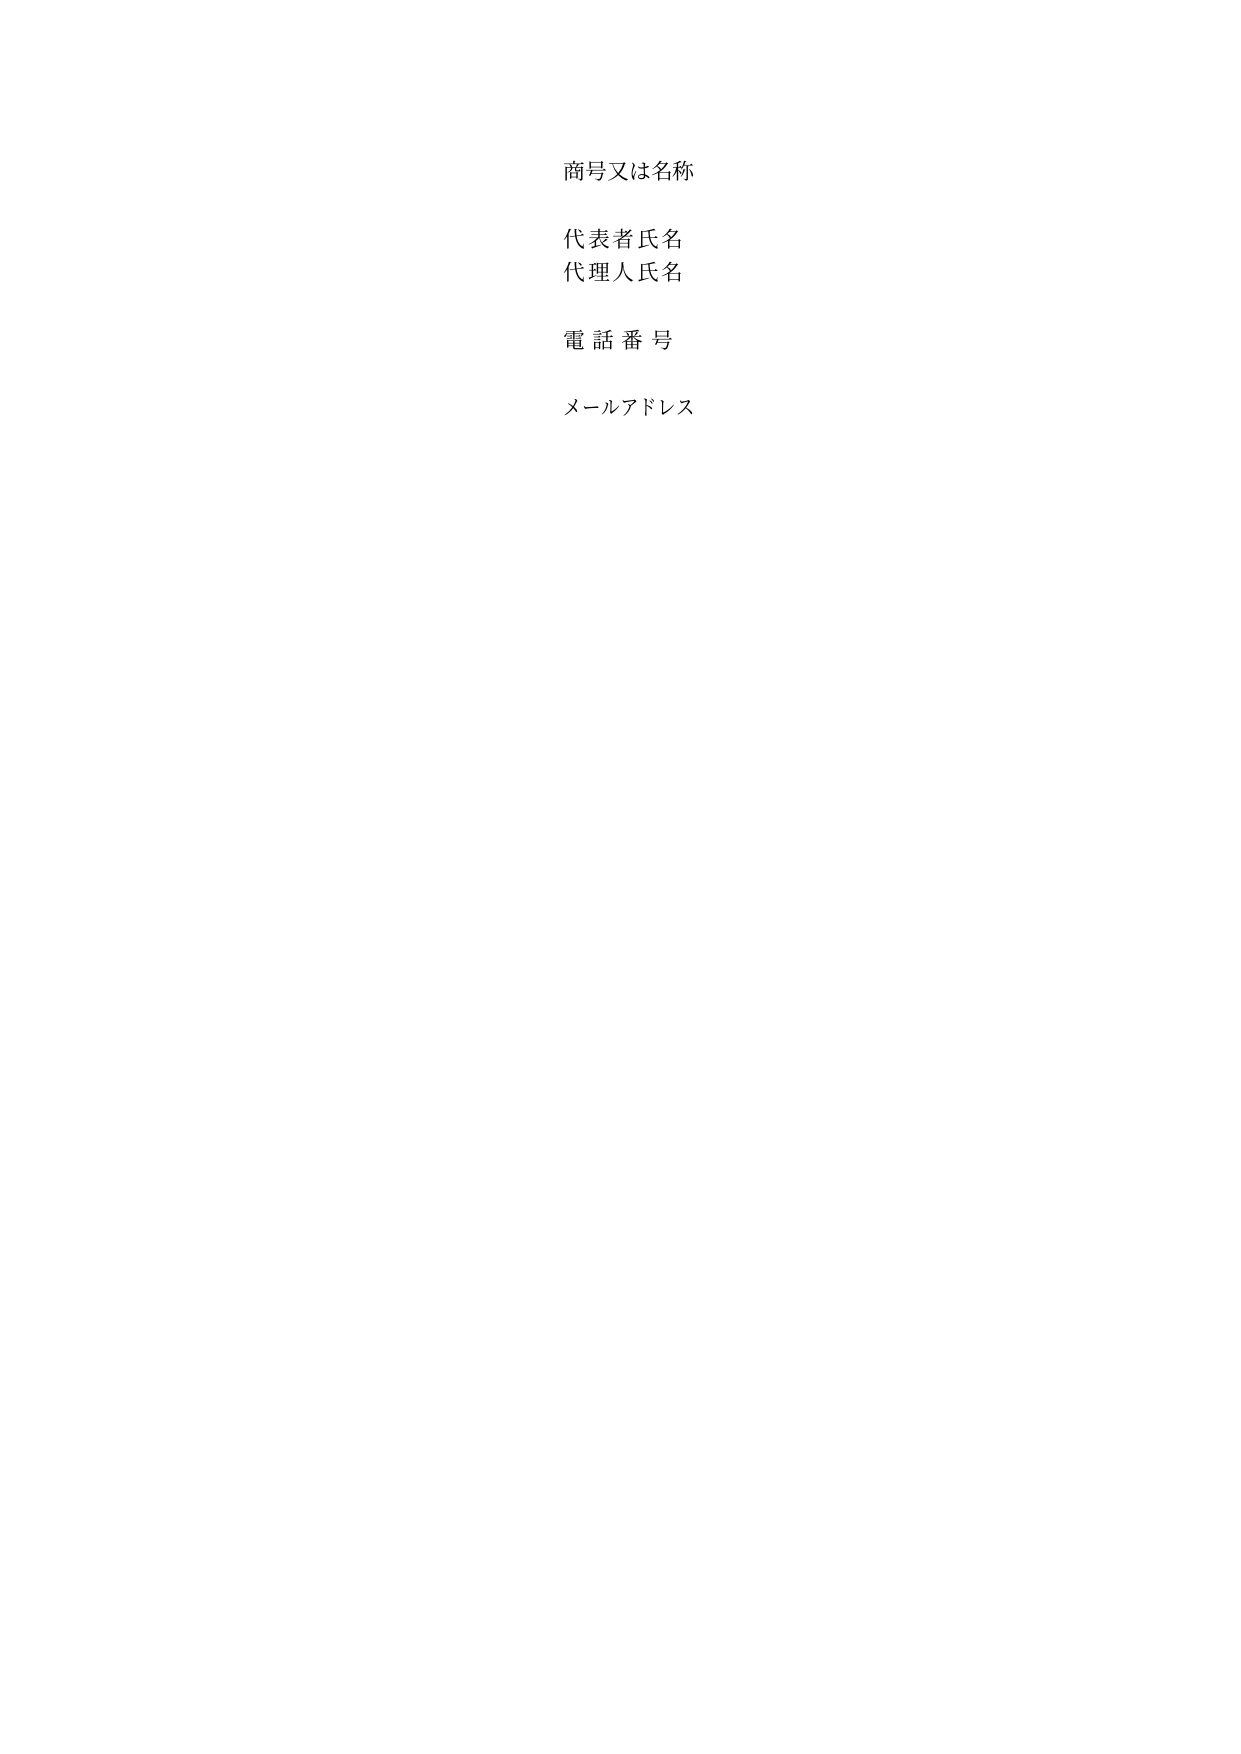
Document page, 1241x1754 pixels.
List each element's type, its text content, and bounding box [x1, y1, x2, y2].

text 電話番号 [563, 322, 1092, 355]
text メールアドレス [563, 389, 1092, 423]
text 商号又は名称 [563, 153, 1092, 187]
text 代理人氏名 [563, 254, 1092, 288]
text 代表者氏名 [563, 221, 1092, 254]
